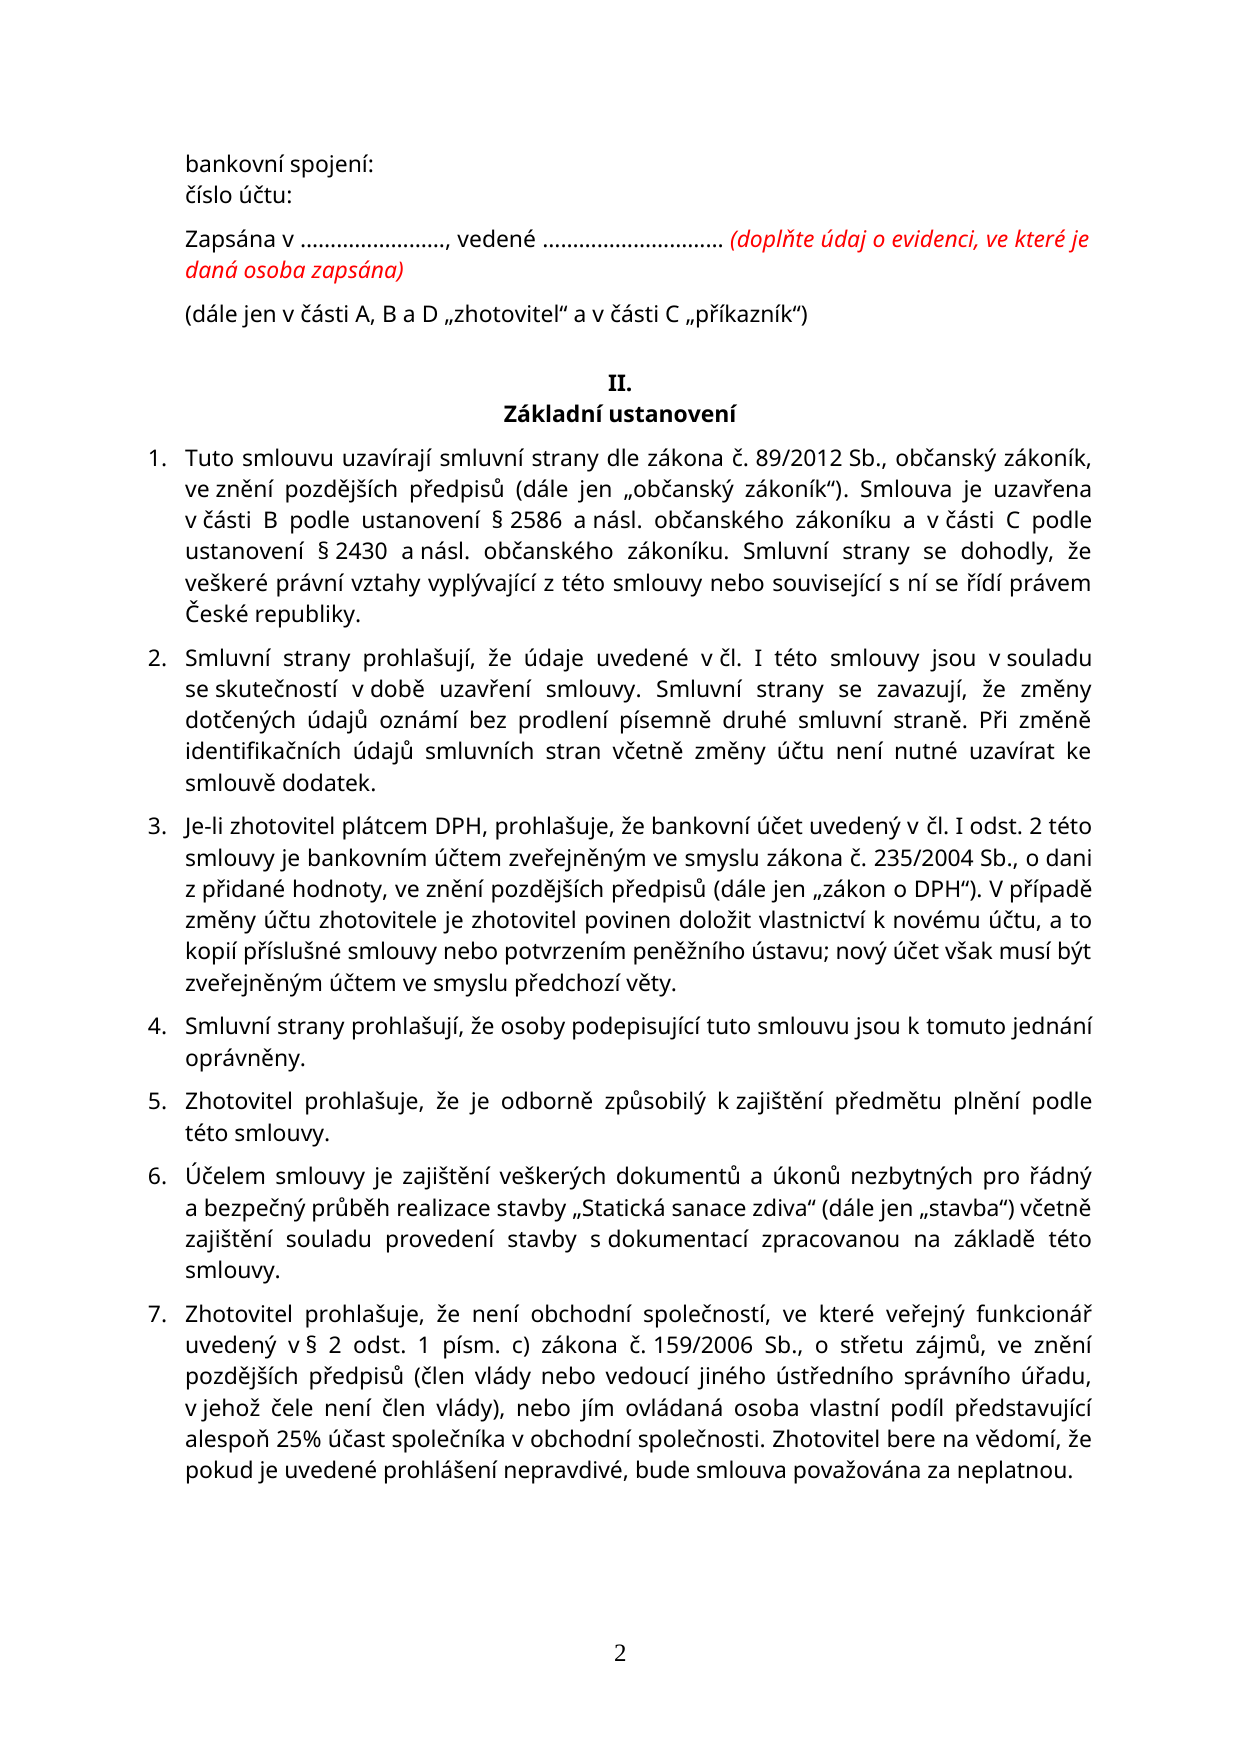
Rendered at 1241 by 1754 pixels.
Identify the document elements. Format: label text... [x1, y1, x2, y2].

list Zhotovitel prohlašuje, že je odborně způsobilý k zajištění předmětu plnění podle této smlouvy. [148, 1085, 1092, 1148]
list Tuto smlouvu uzavírají smluvní strany dle zákona č. 89/2012 Sb., občanský zákoník, ve znění pozdějších předpisů (dále jen „občanský zákoník“). Smlouva je uzavřena v části B podle ustanovení § 2586 a násl. občanského zákoníku a v části C podle ustanovení § 2430 a násl. občanského zákoníku. Smluvní strany se dohodly, že veškeré právní vztahy vyplývající z této smlouvy nebo související s ní se řídí právem České republiky. [148, 441, 1092, 629]
list číslo účtu: [185, 179, 1092, 210]
list Je-li zhotovitel plátcem DPH, prohlašuje, že bankovní účet uvedený v čl. I odst. 2 této smlouvy je bankovním účtem zveřejněným ve smyslu zákona č. 235/2004 Sb., o dani z přidané hodnoty, ve znění pozdějších předpisů (dále jen „zákon o DPH“). V případě změny účtu zhotovitele je zhotovitel povinen doložit vlastnictví k novému účtu, a to kopií příslušné smlouvy nebo potvrzením peněžního ústavu; nový účet však musí být zveřejněným účtem ve smyslu předchozí věty. [148, 810, 1092, 998]
text Zapsána v ……………………, vedené ………………………… (doplňte údaj o evidenci, ve které je daná osoba zapsána) [185, 223, 1092, 285]
text II. Základní ustanovení [148, 366, 1092, 429]
list Účelem smlouvy je zajištění veškerých dokumentů a úkonů nezbytných pro řádný a bezpečný průběh realizace stavby „Statická sanace zdiva“ (dále jen „stavba“) včetně zajištění souladu provedení stavby s dokumentací zpracovanou na základě této smlouvy. [148, 1160, 1092, 1285]
list Zhotovitel prohlašuje, že není obchodní společností, ve které veřejný funkcionář uvedený v § 2 odst. 1 písm. c) zákona č. 159/2006 Sb., o střetu zájmů, ve znění pozdějších předpisů (člen vlády nebo vedoucí jiného ústředního správního úřadu, v jehož čele není člen vlády), nebo jím ovládaná osoba vlastní podíl představující alespoň 25% účast společníka v obchodní společnosti. Zhotovitel bere na vědomí, že pokud je uvedené prohlášení nepravdivé, bude smlouva považována za neplatnou. [148, 1298, 1092, 1485]
list bankovní spojení: [185, 148, 1092, 179]
list Smluvní strany prohlašují, že osoby podepisující tuto smlouvu jsou k tomuto jednání oprávněny. [148, 1010, 1092, 1073]
list Smluvní strany prohlašují, že údaje uvedené v čl. I této smlouvy jsou v souladu se skutečností v době uzavření smlouvy. Smluvní strany se zavazují, že změny dotčených údajů oznámí bez prodlení písemně druhé smluvní straně. Při změně identifikačních údajů smluvních stran včetně změny účtu není nutné uzavírat ke smlouvě dodatek. [148, 641, 1092, 798]
text (dále jen v části A, B a D „zhotovitel“ a v části C „příkazník“) [185, 298, 1092, 329]
